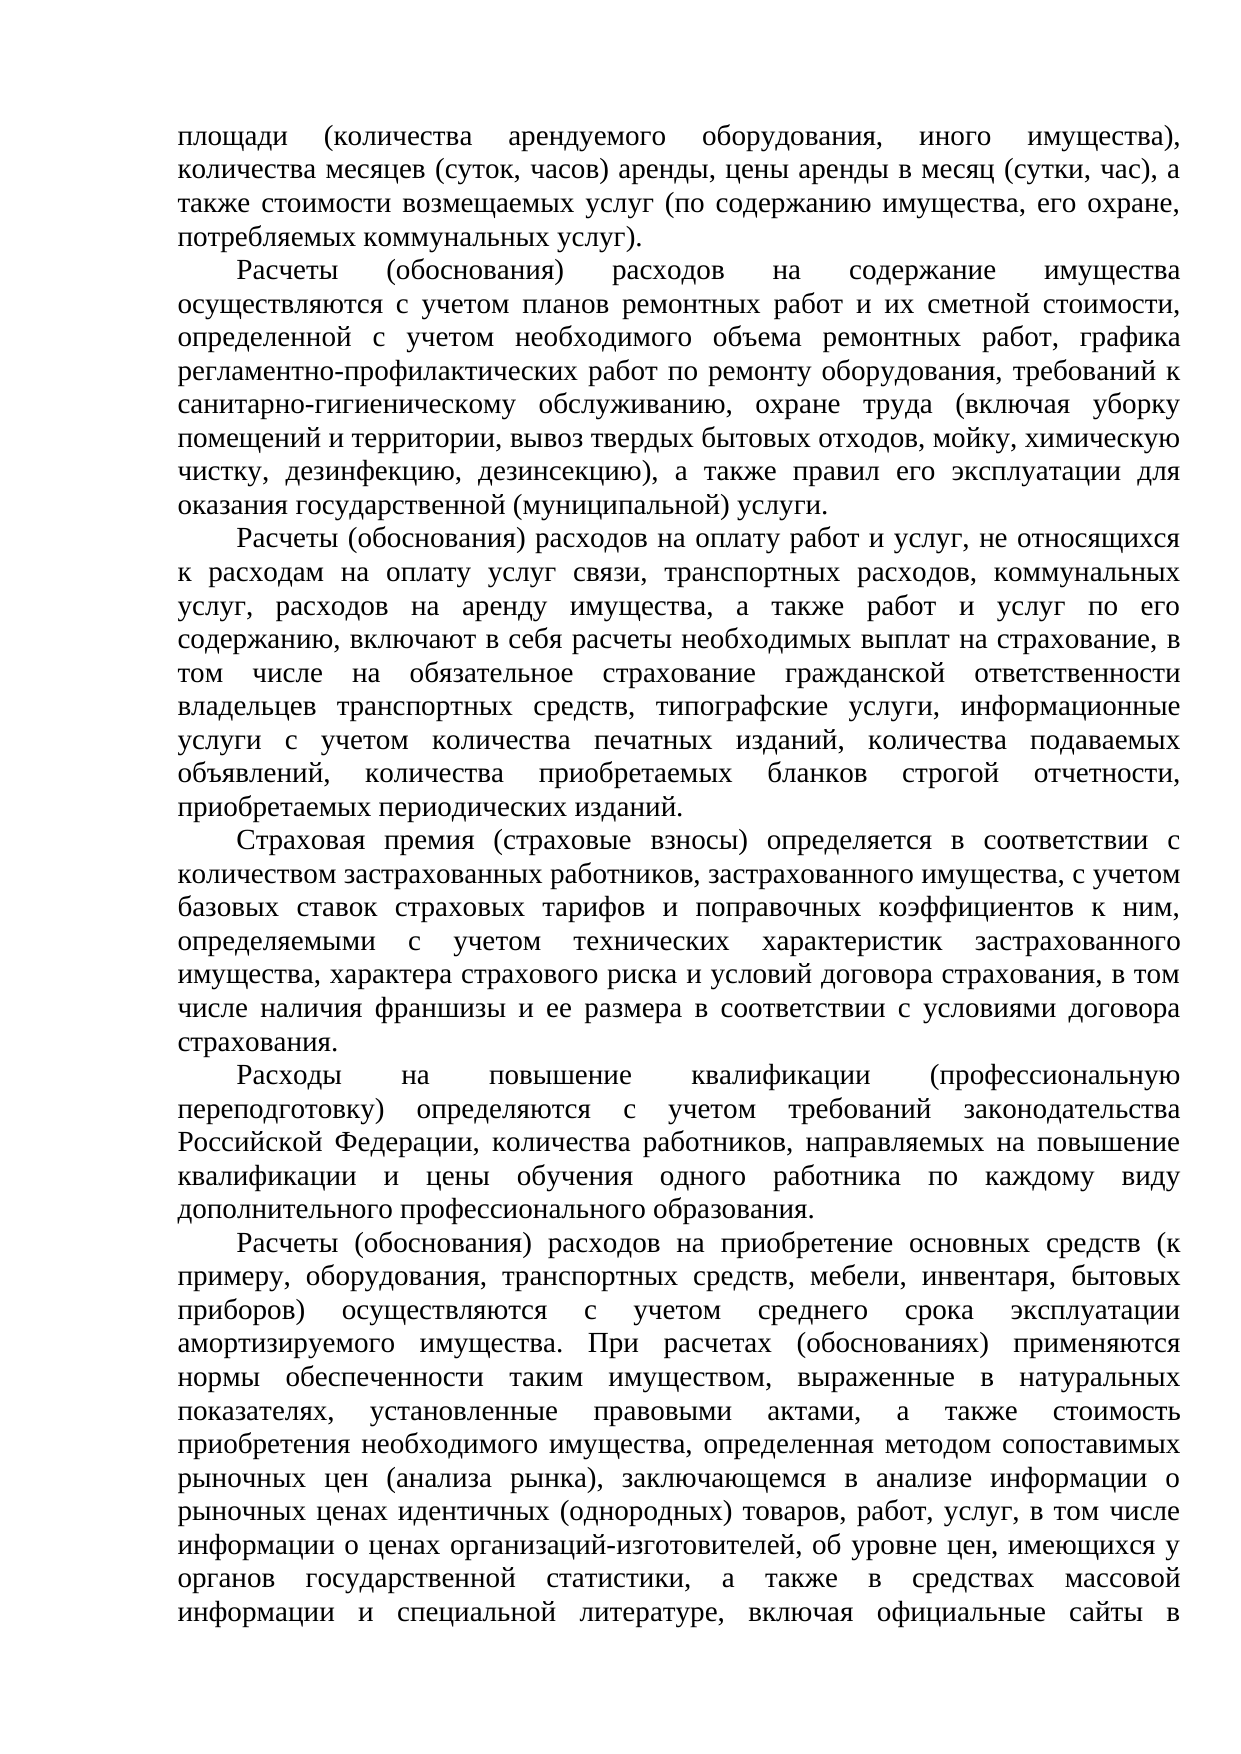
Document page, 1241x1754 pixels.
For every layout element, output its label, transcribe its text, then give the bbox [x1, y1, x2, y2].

text Расчеты (обоснования) расходов на оплату работ и услуг, не относящихся к расходам на оплату услуг связи, транспортных расходов, коммунальных услуг, расходов на аренду имущества, а также работ и услуг по его содержанию, включают в себя расчеты необходимых выплат на страхование, в том числе на обязательное страхование гражданской ответственности владельцев транспортных средств, типографские услуги, информационные услуги с учетом количества печатных изданий, количества подаваемых объявлений, количества приобретаемых бланков строгой отчетности, приобретаемых периодических изданий. [177, 521, 1181, 822]
text Страховая премия (страховые взносы) определяется в соответствии с количеством застрахованных работников, застрахованного имущества, с учетом базовых ставок страховых тарифов и поправочных коэффициентов к ним, определяемыми с учетом технических характеристик застрахованного имущества, характера страхового риска и условий договора страхования, в том числе наличия франшизы и ее размера в соответствии с условиями договора страхования. [177, 822, 1181, 1057]
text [177, 118, 1181, 252]
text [177, 1225, 1181, 1627]
text Расходы на повышение квалификации (профессиональную переподготовку) определяются с учетом требований законодательства Российской Федерации, количества работников, направляемых на повышение квалификации и цены обучения одного работника по каждому виду дополнительного профессионального образования. [177, 1057, 1181, 1225]
text Расчеты (обоснования) расходов на содержание имущества осуществляются с учетом планов ремонтных работ и их сметной стоимости, определенной с учетом необходимого объема ремонтных работ, графика регламентно-профилактических работ по ремонту оборудования, требований к санитарно-гигиеническому обслуживанию, охране труда (включая уборку помещений и территории, вывоз твердых бытовых отходов, мойку, химическую чистку, дезинфекцию, дезинсекцию), а также правил его эксплуатации для оказания государственной (муниципальной) услуги. [177, 252, 1181, 521]
